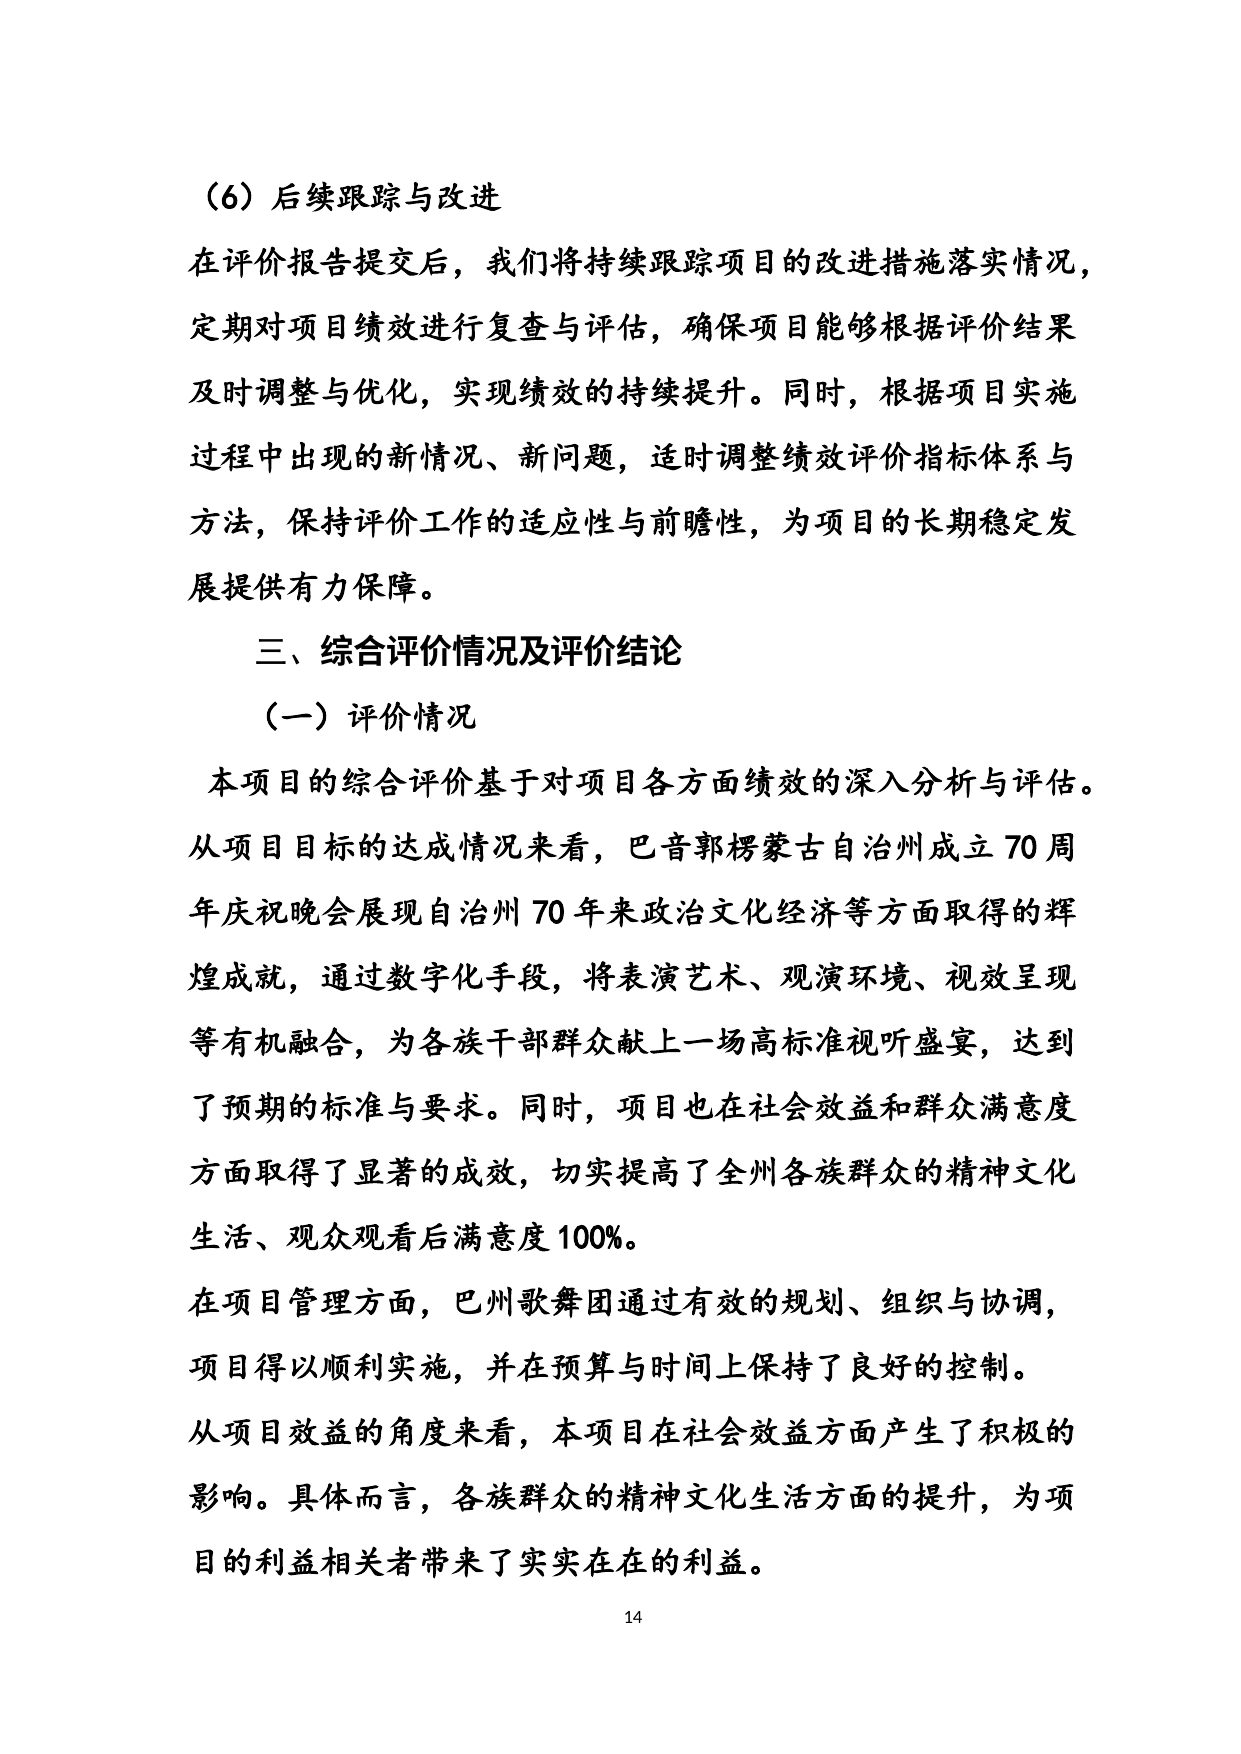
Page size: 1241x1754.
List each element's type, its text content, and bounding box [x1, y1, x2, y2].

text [187, 682, 1078, 1592]
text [187, 162, 1078, 617]
text 三、综合评价情况及评价结论 [187, 617, 1078, 682]
